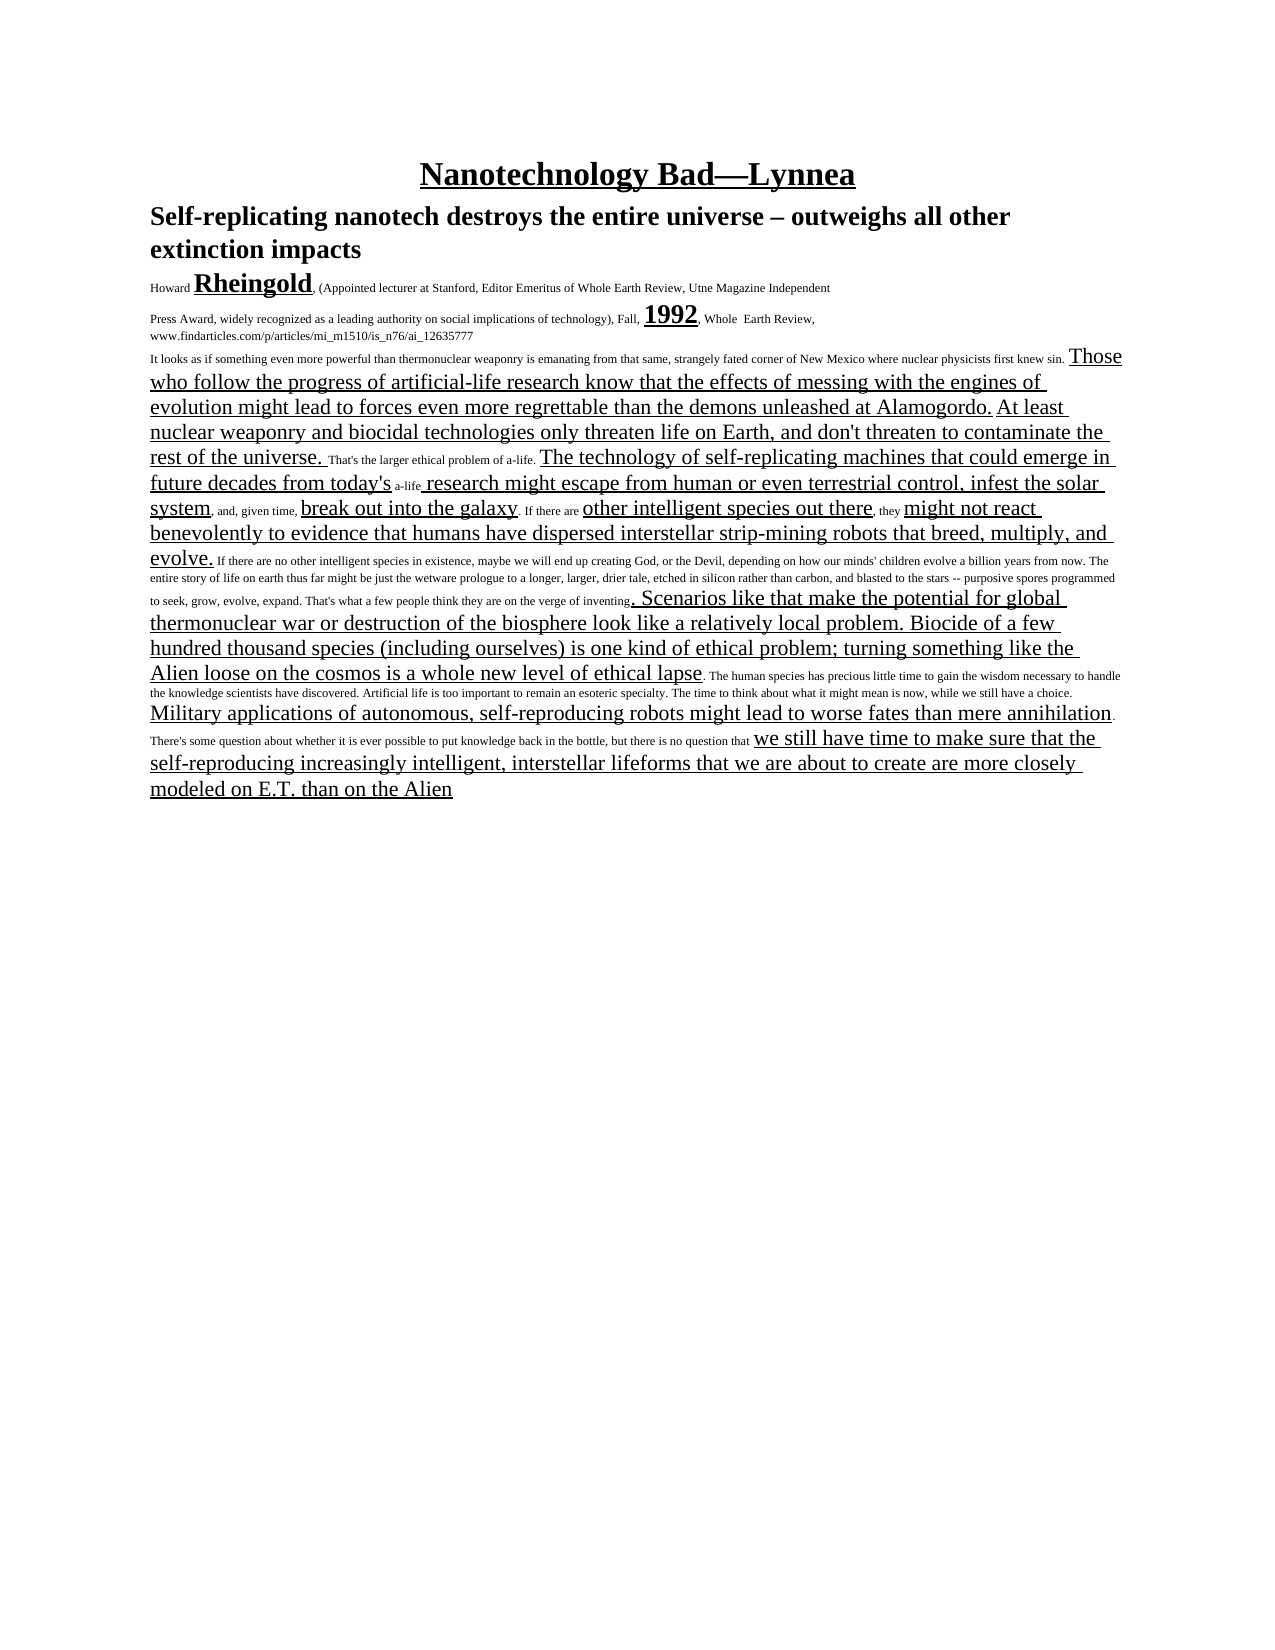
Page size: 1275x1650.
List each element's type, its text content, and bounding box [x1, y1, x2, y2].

text Howard Rheingold, (Appointed lecturer at Stanford, Editor Emeritus of Whole Earth Review, Utne Magazine Independent [150, 267, 1125, 298]
subtitle Nanotechnology Bad—Lynnea [150, 154, 1125, 192]
text Press Award, widely recognized as a leading authority on social implications of technology), Fall, 1992, Whole Earth Review, www.findarticles.com/p/articles/mi_m1510/is_n76/ai_12635777 [150, 298, 1125, 343]
text It looks as if something even more powerful than thermonuclear weaponry is emanating from that same, strangely fated corner of New Mexico where nuclear physicists first knew sin. Those who follow the progress of artificial-life research know that the effects of messing with the engines of evolution might lead to forces even more regrettable than the demons unleashed at Alamogordo. At least nuclear weaponry and biocidal technologies only threaten life on Earth, and don't threaten to contaminate the rest of the universe. That's the larger ethical problem of a-life. The technology of self-replicating machines that could emerge in future decades from today's a-life research might escape from human or even terrestrial control, infest the solar system, and, given time, break out into the galaxy. If there are other intelligent species out there, they might not react benevolently to evidence that humans have dispersed interstellar strip-mining robots that breed, multiply, and evolve. If there are no other intelligent species in existence, maybe we will end up creating God, or the Devil, depending on how our minds' children evolve a billion years from now. The entire story of life on earth thus far might be just the wetware prologue to a longer, larger, drier tale, etched in silicon rather than carbon, and blasted to the stars -- purposive spores programmed to seek, grow, evolve, expand. That's what a few people think they are on the verge of inventing. Scenarios like that make the potential for global thermonuclear war or destruction of the biosphere look like a relatively local problem. Biocide of a few hundred thousand species (including ourselves) is one kind of ethical problem; turning something like the Alien loose on the cosmos is a whole new level of ethical lapse. The human species has precious little time to gain the wisdom necessary to handle the knowledge scientists have discovered. Artificial life is too important to remain an esoteric specialty. The time to think about what it might mean is now, while we still have a choice. Military applications of autonomous, self-reproducing robots might lead to worse fates than mere annihilation. There's some question about whether it is ever possible to put knowledge back in the bottle, but there is no question that we still have time to make sure that the self-reproducing increasingly intelligent, interstellar lifeforms that we are about to create are more closely modeled on E.T. than on the Alien [150, 343, 1125, 801]
subtitle Self-replicating nanotech destroys the entire universe – outweighs all other extinction impacts [150, 200, 1125, 264]
